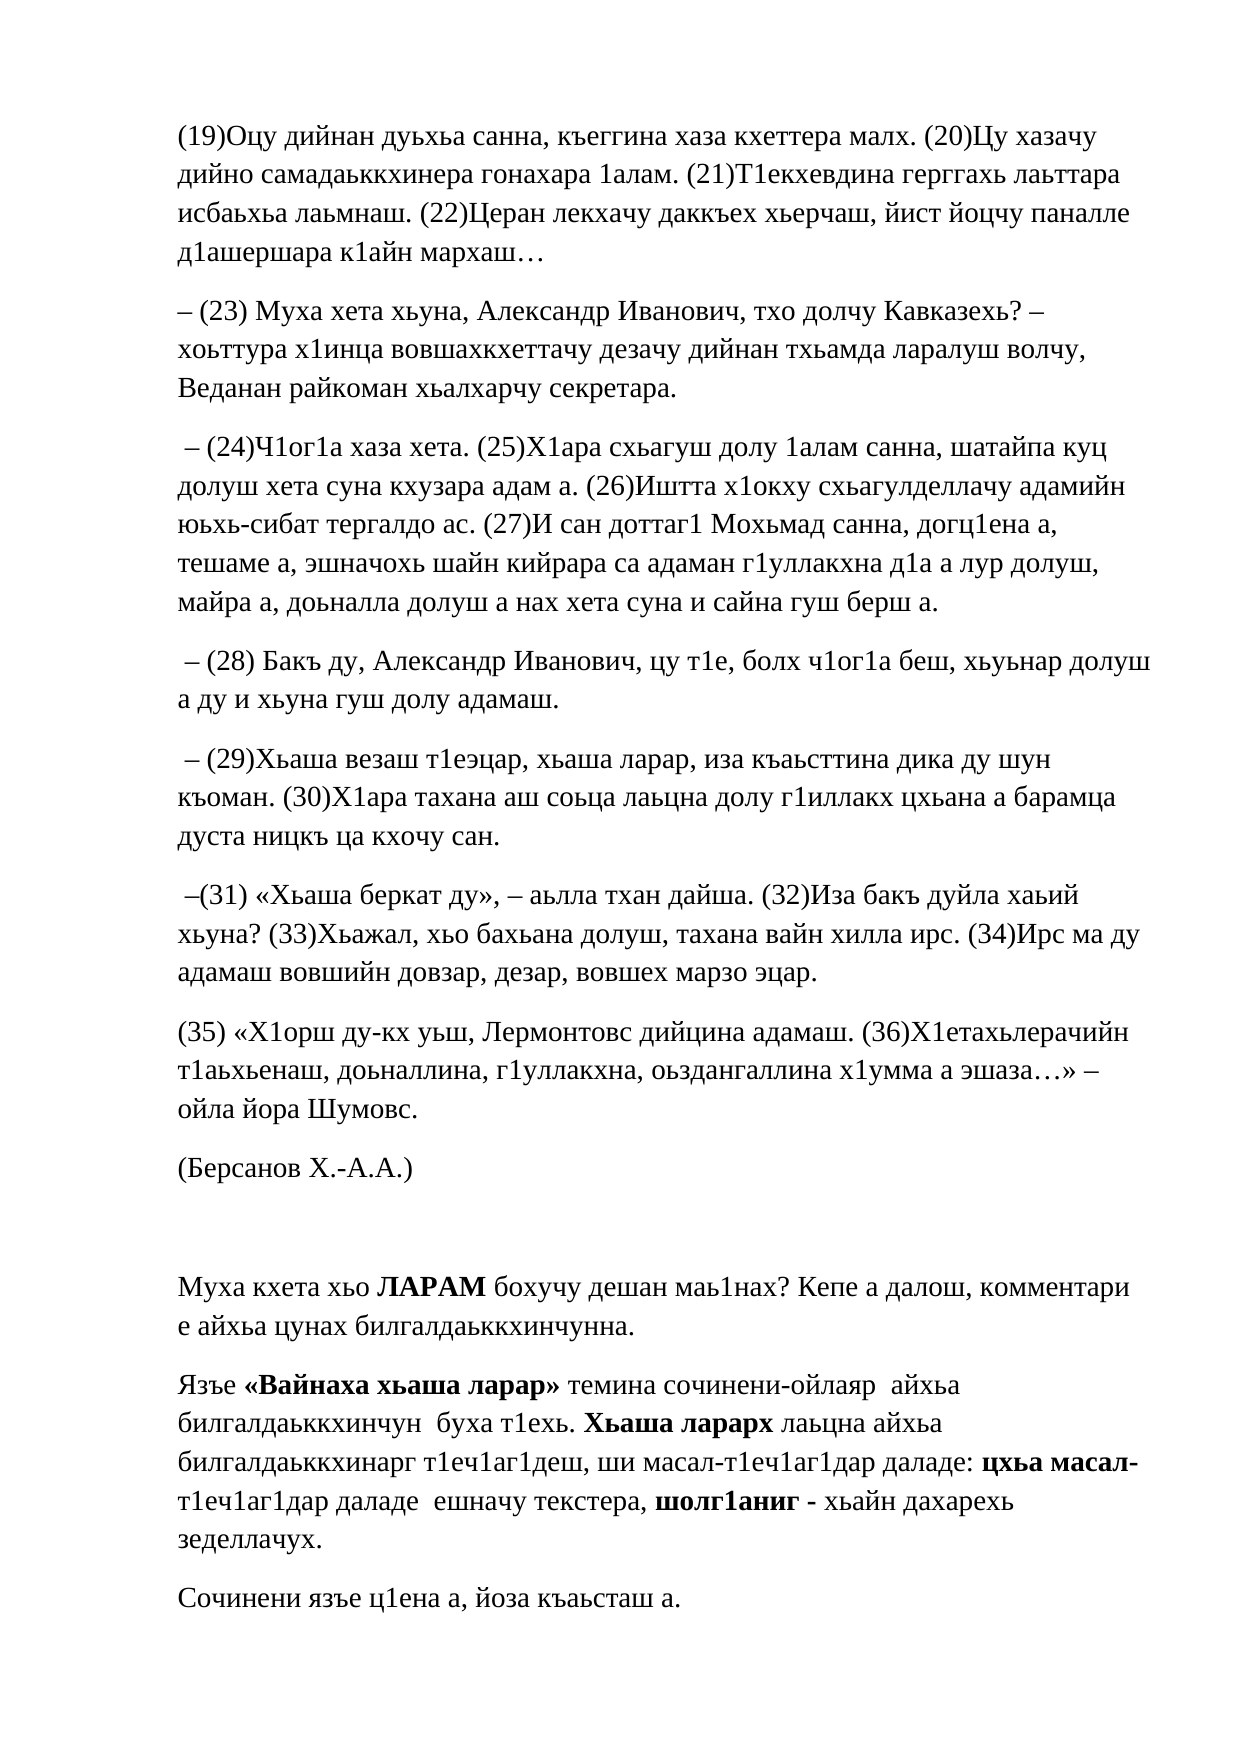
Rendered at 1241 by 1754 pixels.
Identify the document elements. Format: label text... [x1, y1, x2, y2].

text Муха кхета хьо ЛАРАМ бохучу дешан маь1нах? Кепе а далош, комментари е айхьа цунах билгалдаьккхинчунна. [177, 1269, 1152, 1341]
text – (23) Муха хета хьуна, Александр Иванович, тхо долчу Кавказехь? – хоьттура х1инца вовшахкхеттачу дезачу дийнан тхьамда ларалуш волчу, Веданан райкоман хьалхарчу секретара. [177, 293, 1152, 404]
text – (28) Бакъ ду, Александр Иванович, цу т1е, болх ч1ог1а беш, хьуьнар долуш а ду и хьуна гуш долу адамаш. [177, 643, 1152, 715]
text (Берсанов Х.-А.А.) [177, 1150, 1152, 1184]
text – (24)Ч1ог1а хаза хета. (25)Х1ара схьагуш долу 1алам санна, шатайпа куц долуш хета суна кхузара адам а. (26)Иштта х1окху схьагулделлачу адамийн юьхь-сибат тергалдо ас. (27)И сан доттаг1 Мохьмад санна, догц1ена а, тешаме а, эшначохь шайн кийрара са адаман г1уллакхна д1а а лур долуш, майра а, доьналла долуш а нах хета суна и сайна гуш берш а. [177, 429, 1152, 617]
text – (29)Хьаша везаш т1еэцар, хьаша ларар, иза къаьсттина дика ду шун къоман. (30)Х1ара тахана аш соьца лаьцна долу г1иллакх цхьана а барамца дуста ницкъ ца кхочу сан. [177, 741, 1152, 852]
text –(31) «Хьаша беркат ду», – аьлла тхан дайша. (32)Иза бакъ дуйла хаьий хьуна? (33)Хьажал, хьо бахьана долуш, тахана вайн хилла ирс. (34)Ирс ма ду адамаш вовшийн довзар, дезар, вовшех марзо эцар. [177, 877, 1152, 988]
text (35) «Х1орш ду-кх уьш, Лермонтовс дийцина адамаш. (36)Х1етахьлерачийн т1аьхьенаш, доьналлина, г1уллакхна, оьздангаллина х1умма а эшаза…» – ойла йора Шумовс. [177, 1014, 1152, 1124]
text Язъе «Вайнаха хьаша ларар» темина сочинени-ойлаяр айхьа билгалдаьккхинчун буха т1ехь. Хьаша ларарх лаьцна айхьа билгалдаьккхинарг т1еч1аг1деш, ши масал-т1еч1аг1дар даладе: цхьа масал-т1еч1аг1дар даладе ешначу текстера, шолг1аниг - хьайн дахарехь зеделлачух. [177, 1367, 1152, 1555]
text Сочинени язъе ц1ена а, йоза къаьсташ а. [177, 1581, 1152, 1614]
text (19)Оцу дийнан дуьхьа санна, къеггина хаза кхеттера малх. (20)Цу хазачу дийно самадаьккхинера гонахара 1алам. (21)Т1екхевдина герггахь лаьттара исбаьхьа лаьмнаш. (22)Церан лекхачу даккъех хьерчаш, йист йоцчу паналле д1ашершара к1айн мархаш… [177, 118, 1152, 267]
